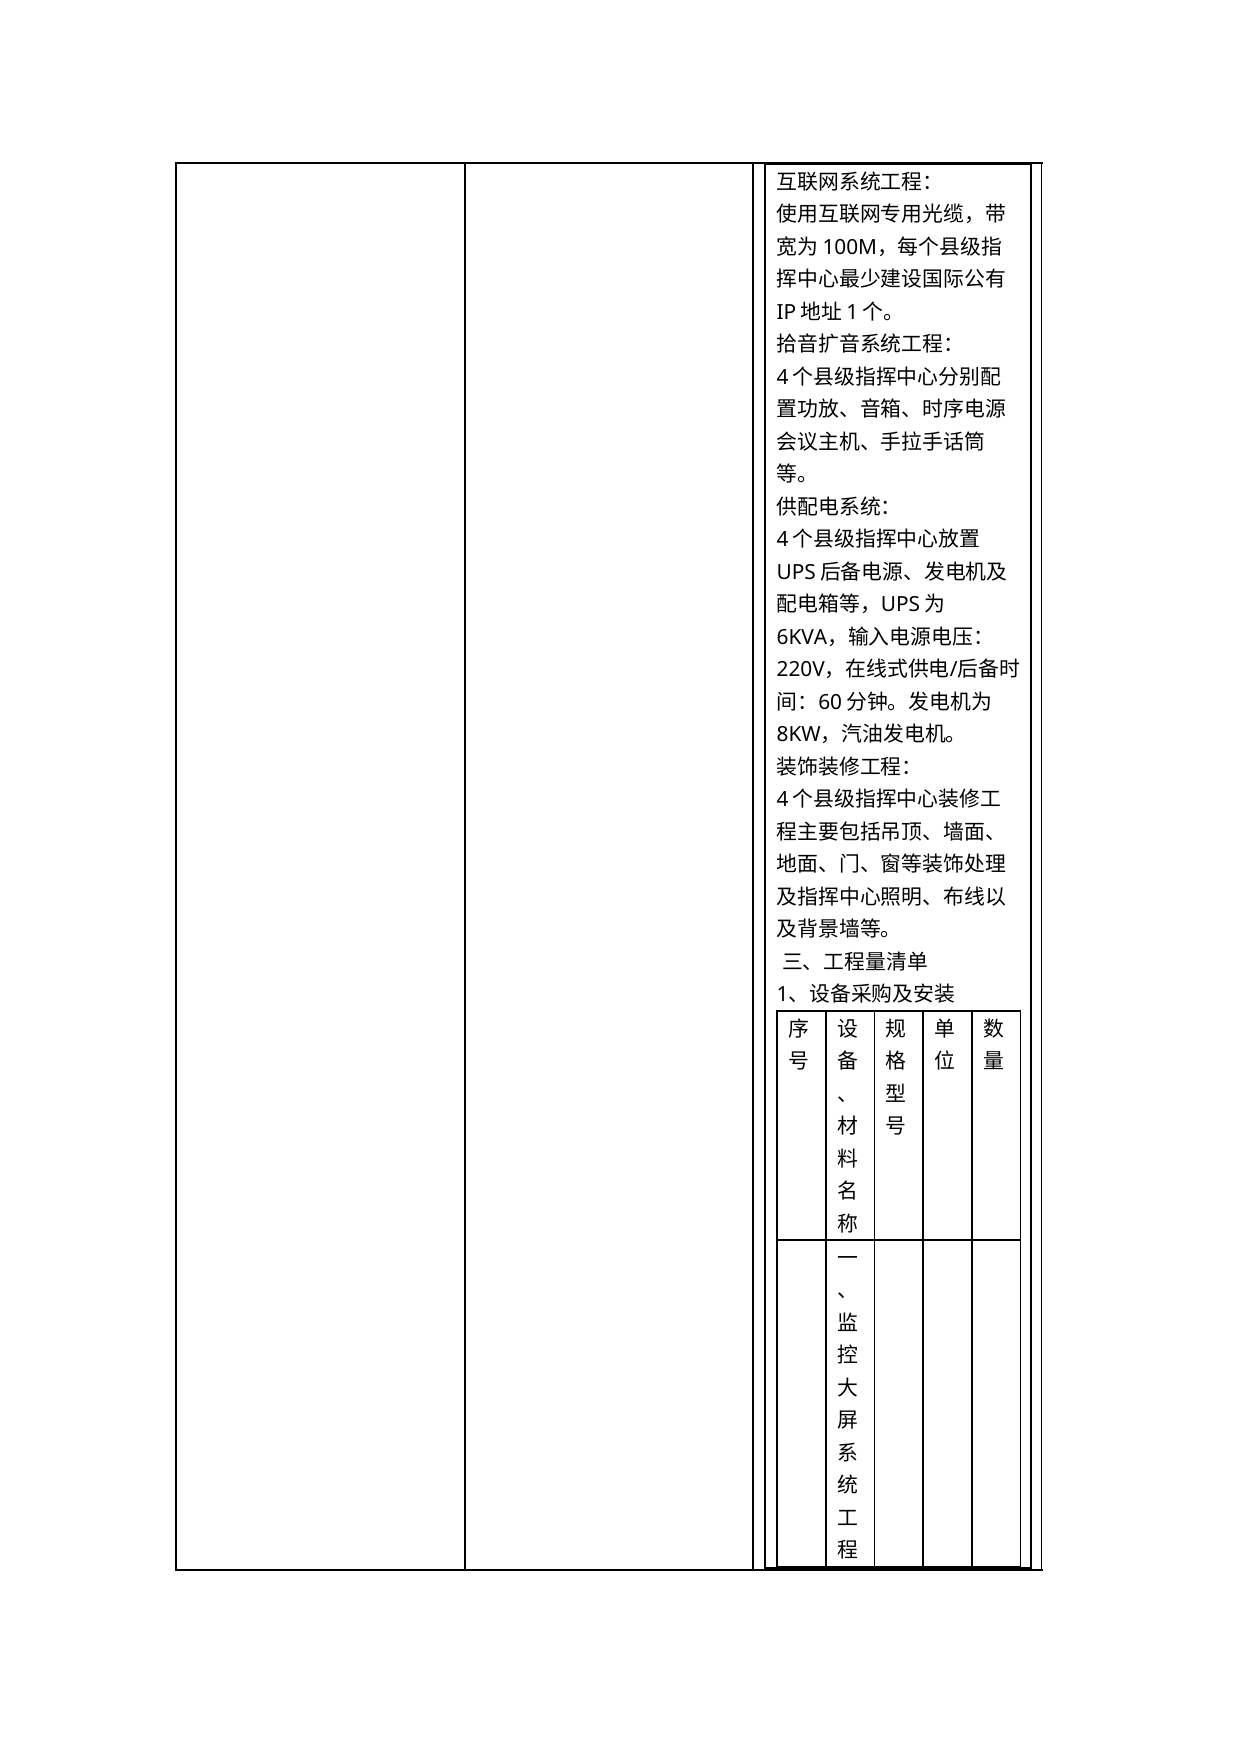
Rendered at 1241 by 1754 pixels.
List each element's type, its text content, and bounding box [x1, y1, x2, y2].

table_cell [766, 165, 1030, 1567]
table_cell [466, 164, 752, 1569]
table_cell 1 [177, 164, 464, 1569]
table_cell [754, 164, 764, 1569]
table_cell [1032, 164, 1041, 1569]
